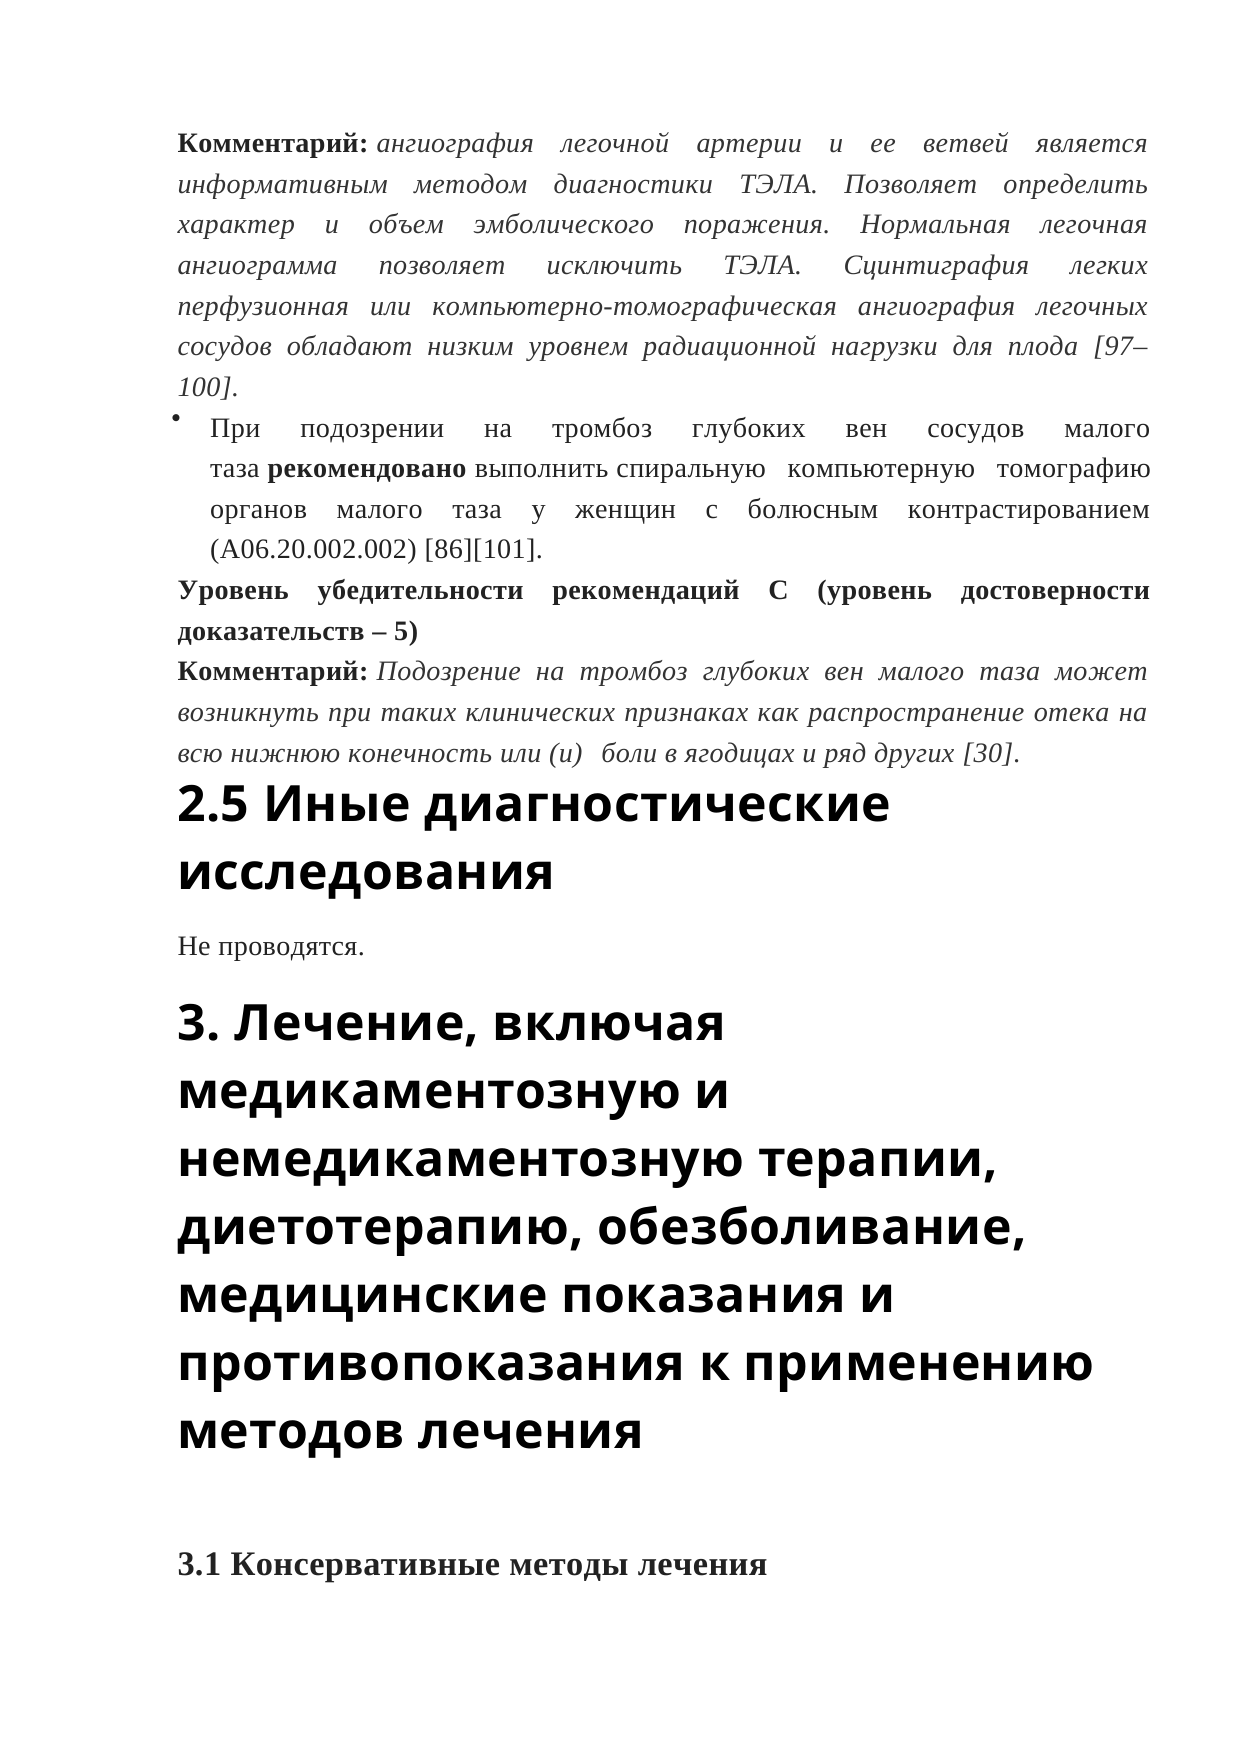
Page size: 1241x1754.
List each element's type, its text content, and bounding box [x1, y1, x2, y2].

list При подозрении на тромбоз глубоких вен сосудов малого таза рекомендовано выполнить спиральную компьютерную томографию органов малого таза у женщин с болюсным контрастированием (A06.20.002.002) [86][101]. [172, 402, 1152, 565]
text 2.5 Иные диагностические исследования [177, 768, 1152, 904]
text Комментарий: ангиография легочной артерии и ее ветвей является информативным методом диагностики ТЭЛА. Позволяет определить характер и объем эмболического поражения. Нормальная легочная ангиограмма позволяет исключить ТЭЛА. Сцинтиграфия легких перфузионная или компьютерно-томографическая ангиография легочных сосудов обладают низким уровнем радиационной нагрузки для плода [97–100]. [177, 118, 1152, 402]
text Комментарий: Подозрение на тромбоз глубоких вен малого таза может возникнуть при таких клинических признаках как распространение отека на всю нижнюю конечность или (и) боли в ягодицах и ряд других [30]. [177, 646, 1152, 768]
text Не проводятся. [177, 921, 1152, 962]
text 3.1 Консервативные методы лечения [177, 1542, 1152, 1582]
text 3. Лечение, включая медикаментозную и немедикаментозную терапии, диетотерапию, обезболивание, медицинские показания и противопоказания к применению методов лечения [177, 987, 1152, 1463]
text Уровень убедительности рекомендаций С (уровень достоверности доказательств – 5) [177, 565, 1152, 646]
